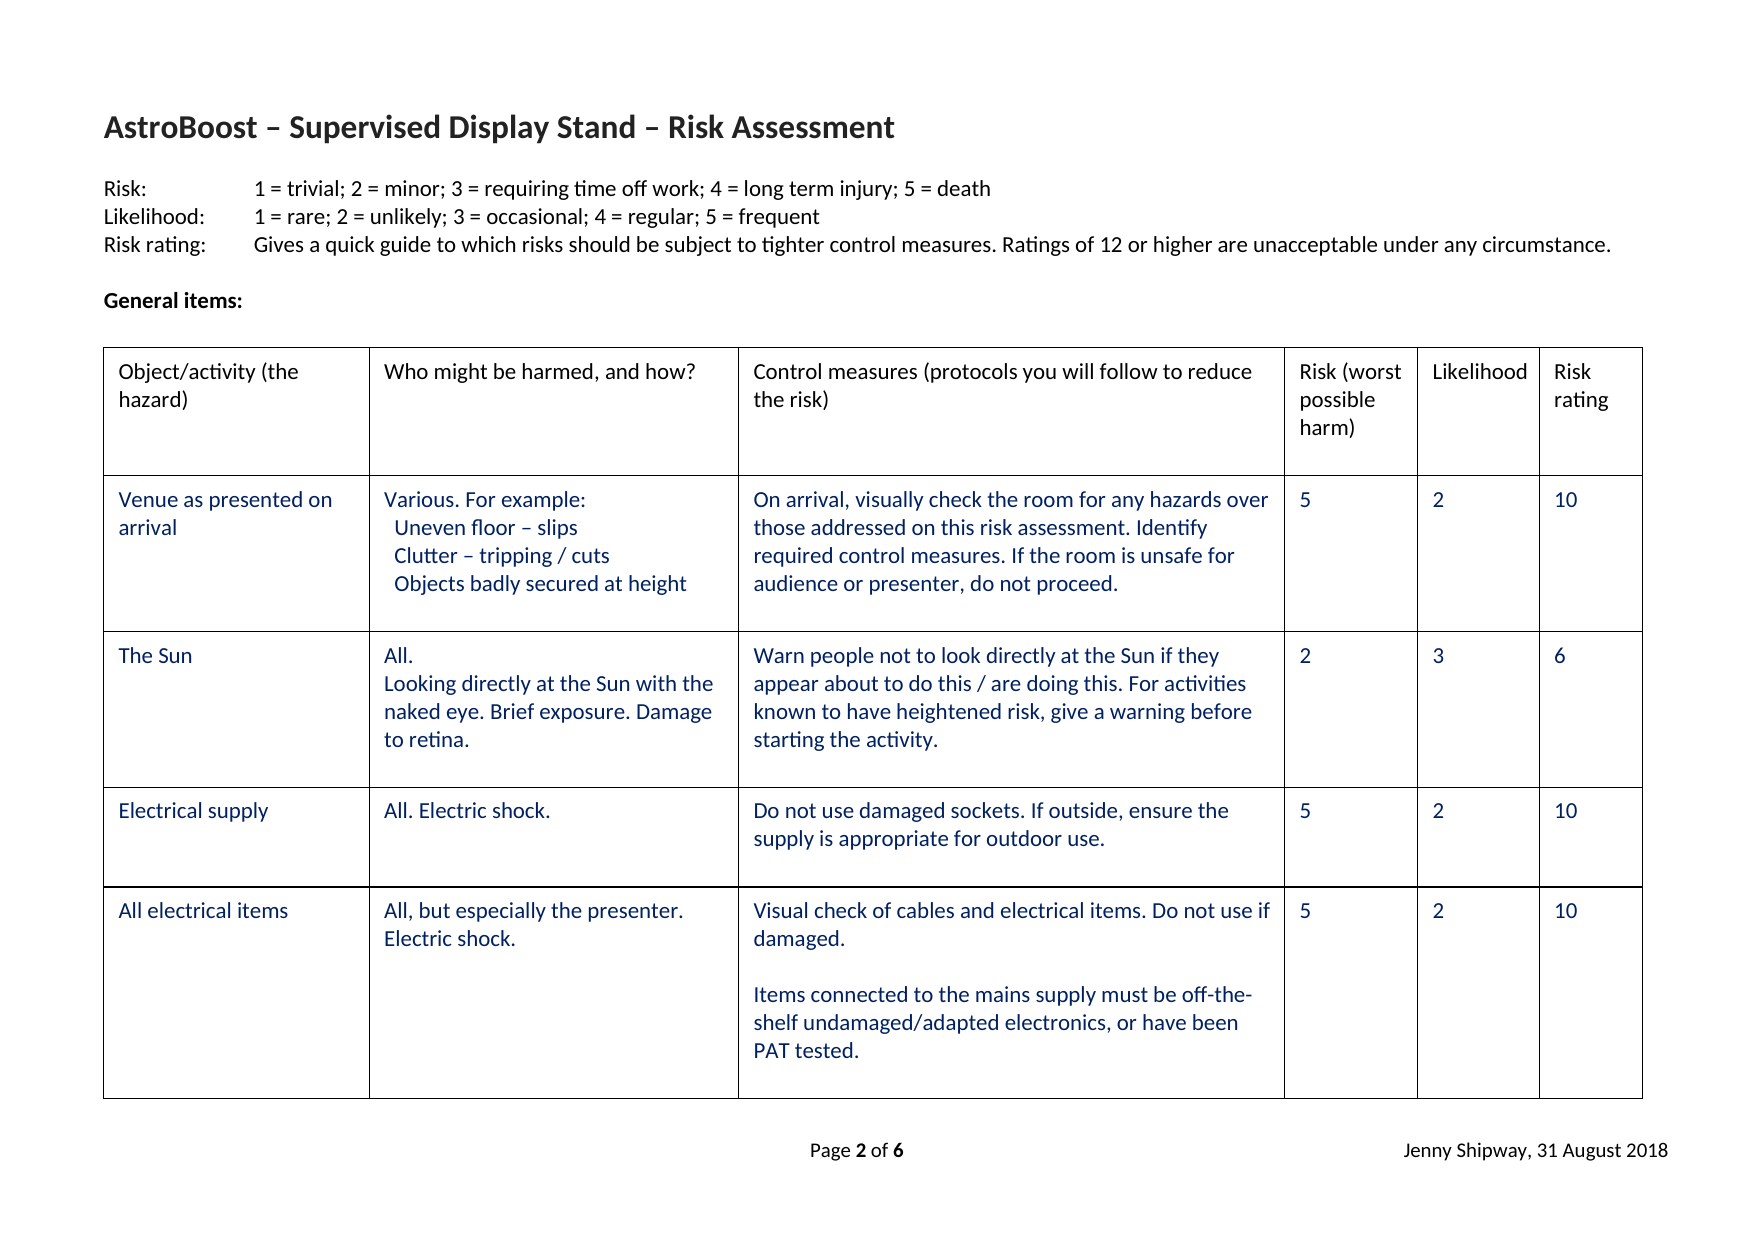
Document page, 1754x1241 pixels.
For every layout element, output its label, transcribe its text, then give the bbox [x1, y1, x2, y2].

table_cell All, but especially the presenter. Electric shock. [370, 888, 738, 1098]
table_cell All. Looking directly at the Sun with the naked eye. Brief exposure. Damage to retina. [370, 632, 738, 787]
table_cell 10 [1540, 888, 1642, 1098]
table_header Risk (worst possible harm) [1285, 348, 1417, 475]
table_cell The Sun [104, 632, 369, 787]
table_header Risk rating [1540, 348, 1642, 475]
table_cell Electrical supply [104, 788, 369, 886]
table_header Likelihood [1418, 348, 1539, 475]
list Risk: 1 = trivial; 2 = minor; 3 = requiring time off work; 4 = long term injury; 5 = death [103, 174, 1668, 202]
table_cell 6 [1540, 632, 1642, 787]
table_cell 2 [1418, 788, 1539, 886]
table_cell Venue as presented on arrival [104, 476, 369, 631]
table_cell 10 [1540, 476, 1642, 631]
list Risk rating: Gives a quick guide to which risks should be subject to tighter control measures. Ratings of 12 or higher are unacceptable under any circumstance. [103, 231, 1668, 258]
table_cell 5 [1285, 888, 1417, 1098]
table_cell Warn people not to look directly at the Sun if they appear about to do this / are doing this. For activities known to have heightened risk, give a warning before starting the activity. [739, 632, 1284, 787]
table_header Who might be harmed, and how? [370, 348, 738, 475]
table_cell 10 [1540, 788, 1642, 886]
table_cell 2 [1285, 632, 1417, 787]
table_cell All electrical items [104, 888, 369, 1098]
table_cell 2 [1418, 888, 1539, 1098]
table_header Control measures (protocols you will follow to reduce the risk) [739, 348, 1284, 475]
list Likelihood: 1 = rare; 2 = unlikely; 3 = occasional; 4 = regular; 5 = frequent [103, 202, 1668, 231]
table_header Object/activity (the hazard) [104, 348, 369, 475]
table_cell 5 [1285, 476, 1417, 631]
list General items: [103, 287, 1668, 314]
table_cell All. Electric shock. [370, 788, 738, 886]
table_cell Do not use damaged sockets. If outside, ensure the supply is appropriate for outdoor use. [739, 788, 1284, 886]
table_cell 2 [1418, 476, 1539, 631]
table_cell Various. For example: Uneven floor – slips Clutter – tripping / cuts Objects badly secured at height [370, 476, 738, 631]
table_cell 3 [1418, 632, 1539, 787]
table_cell On arrival, visually check the room for any hazards over those addressed on this risk assessment. Identify required control measures. If the room is unsafe for audience or presenter, do not proceed. [739, 476, 1284, 631]
table_cell 5 [1285, 788, 1417, 886]
text AstroBoost – Supervised Display Stand – Risk Assessment [103, 106, 1668, 146]
table_cell Visual check of cables and electrical items. Do not use if damaged. Items connected to the mains supply must be off-the-shelf undamaged/adapted electronics, or have been PAT tested. [739, 888, 1284, 1098]
